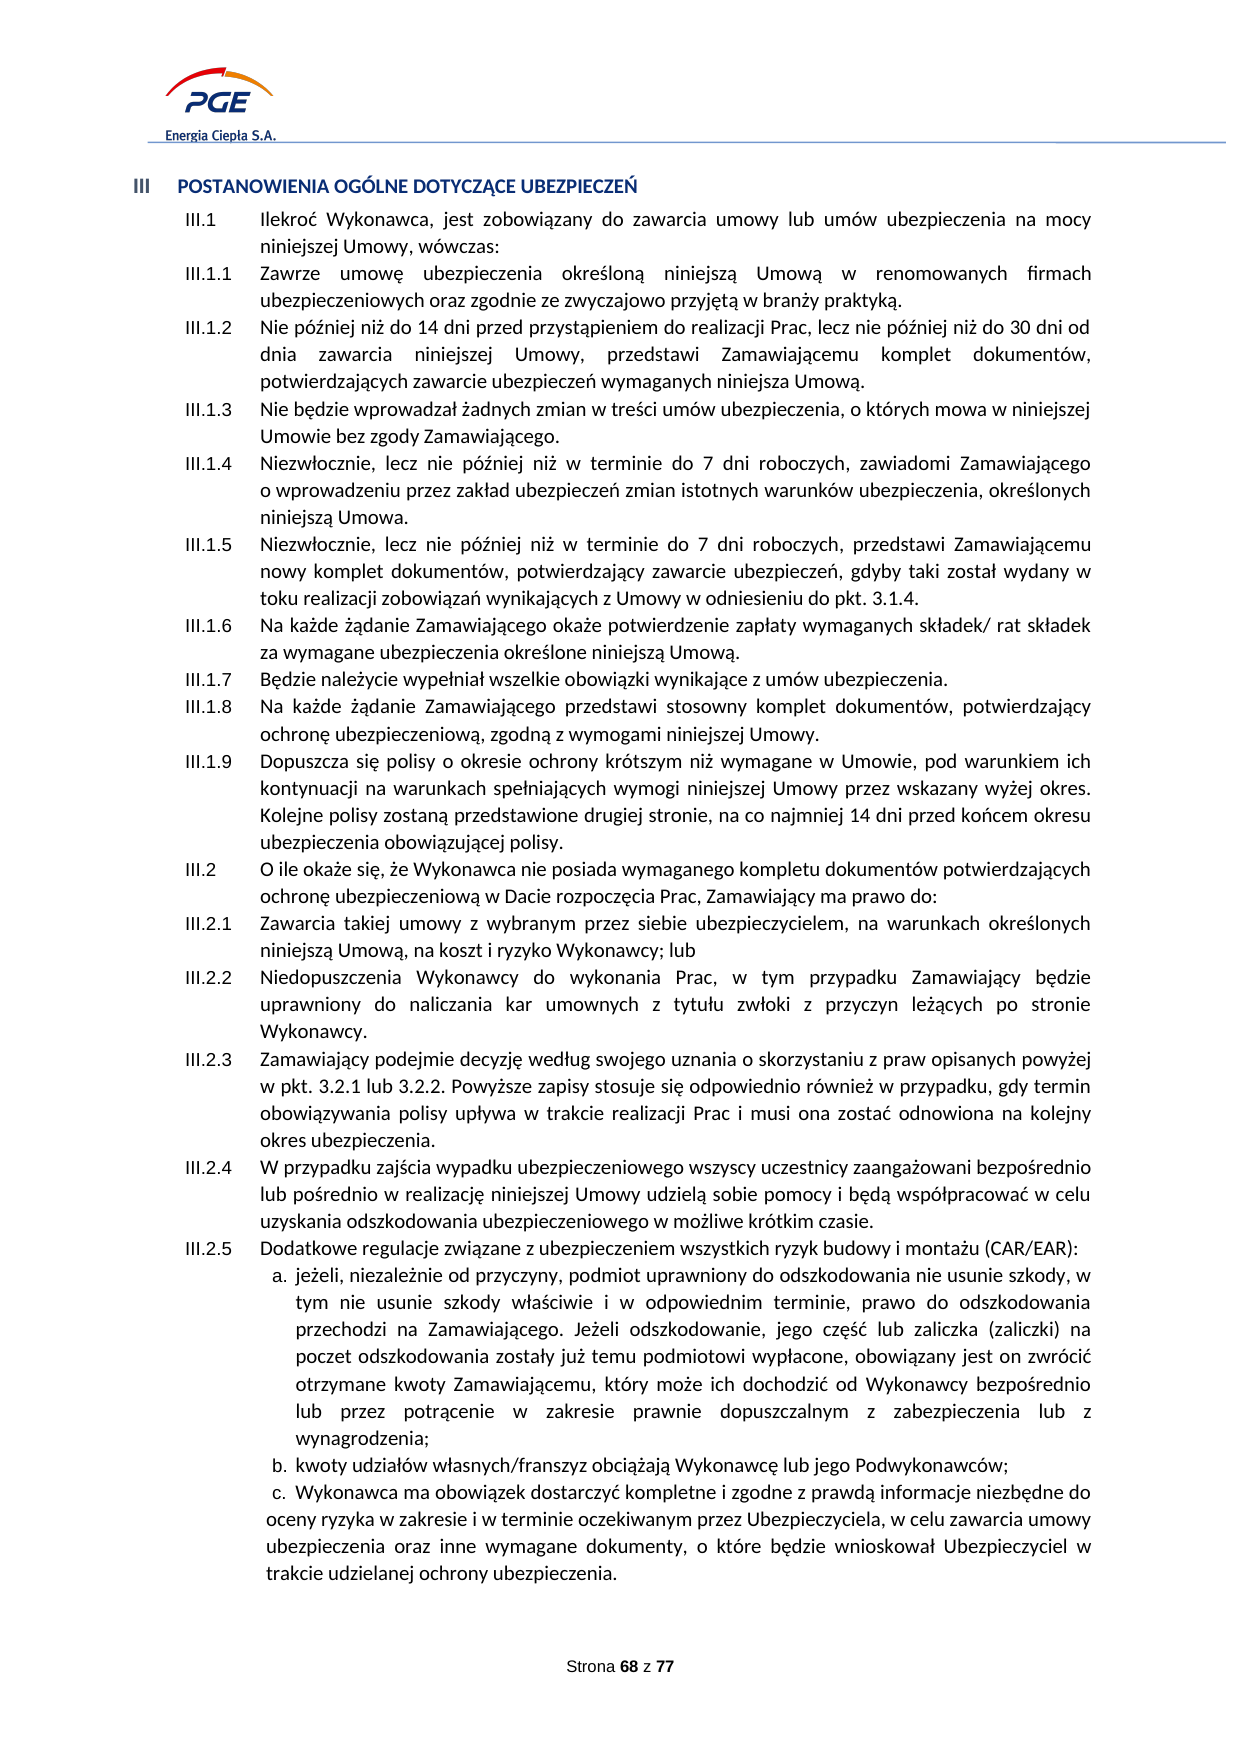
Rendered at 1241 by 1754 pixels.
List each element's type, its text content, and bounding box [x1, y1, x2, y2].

text O ile okaże się, że Wykonawca nie posiada wymaganego kompletu dokumentów potwierdzających ochronę ubezpieczeniową w Dacie rozpoczęcia Prac, Zamawiający ma prawo do: [185, 855, 1092, 909]
text Dopuszcza się polisy o okresie ochrony krótszym niż wymagane w Umowie, pod warunkiem ich kontynuacji na warunkach spełniających wymogi niniejszej Umowy przez wskazany wyżej okres. Kolejne polisy zostaną przedstawione drugiej stronie, na co najmniej 14 dni przed końcem okresu ubezpieczenia obowiązującej polisy. [185, 746, 1092, 855]
picture [140, 47, 299, 169]
text Nie później niż do 14 dni przed przystąpieniem do realizacji Prac, lecz nie później niż do 30 dni od dnia zawarcia niniejszej Umowy, przedstawi Zamawiającemu komplet dokumentów, potwierdzających zawarcie ubezpieczeń wymaganych niniejsza Umową. [185, 313, 1092, 394]
text Ilekroć Wykonawca, jest zobowiązany do zawarcia umowy lub umów ubezpieczenia na mocy niniejszej Umowy, wówczas: [185, 205, 1092, 259]
text Na każde żądanie Zamawiającego przedstawi stosowny komplet dokumentów, potwierdzający ochronę ubezpieczeniową, zgodną z wymogami niniejszej Umowy. [185, 692, 1092, 746]
text Wykonawca ma obowiązek dostarczyć kompletne i zgodne z prawdą informacje niezbędne do oceny ryzyka w zakresie i w terminie oczekiwanym przez Ubezpieczyciela, w celu zawarcia umowy ubezpieczenia oraz inne wymagane dokumenty, o które będzie wnioskował Ubezpieczyciel w trakcie udzielanej ochrony ubezpieczenia. [266, 1478, 1092, 1586]
text Zamawiający podejmie decyzję według swojego uznania o skorzystaniu z praw opisanych powyżej w pkt. 3.2.1 lub 3.2.2. Powyższe zapisy stosuje się odpowiednio również w przypadku, gdy termin obowiązywania polisy upływa w trakcie realizacji Prac i musi ona zostać odnowiona na kolejny okres ubezpieczenia. [185, 1044, 1092, 1153]
list POSTANOWIENIA OGÓLNE DOTYCZĄCE UBEZPIECZEŃ [133, 171, 1092, 198]
text kwoty udziałów własnych/franszyz obciążają Wykonawcę lub jego Podwykonawców; [272, 1451, 1092, 1478]
text W przypadku zajścia wypadku ubezpieczeniowego wszyscy uczestnicy zaangażowani bezpośrednio lub pośrednio w realizację niniejszej Umowy udzielą sobie pomocy i będą współpracować w celu uzyskania odszkodowania ubezpieczeniowego w możliwe krótkim czasie. [185, 1153, 1092, 1234]
text Zawrze umowę ubezpieczenia określoną niniejszą Umową w renomowanych firmach ubezpieczeniowych oraz zgodnie ze zwyczajowo przyjętą w branży praktyką. [185, 259, 1092, 313]
text jeżeli, niezależnie od przyczyny, podmiot uprawniony do odszkodowania nie usunie szkody, w tym nie usunie szkody właściwie i w odpowiednim terminie, prawo do odszkodowania przechodzi na Zamawiającego. Jeżeli odszkodowanie, jego część lub zaliczka (zaliczki) na poczet odszkodowania zostały już temu podmiotowi wypłacone, obowiązany jest on zwrócić otrzymane kwoty Zamawiającemu, który może ich dochodzić od Wykonawcy bezpośrednio lub przez potrącenie w zakresie prawnie dopuszczalnym z zabezpieczenia lub z wynagrodzenia; [272, 1261, 1092, 1451]
text Będzie należycie wypełniał wszelkie obowiązki wynikające z umów ubezpieczenia. [185, 665, 1092, 692]
text Niezwłocznie, lecz nie później niż w terminie do 7 dni roboczych, przedstawi Zamawiającemu nowy komplet dokumentów, potwierdzający zawarcie ubezpieczeń, gdyby taki został wydany w toku realizacji zobowiązań wynikających z Umowy w odniesieniu do pkt. 3.1.4. [185, 530, 1092, 611]
text Niedopuszczenia Wykonawcy do wykonania Prac, w tym przypadku Zamawiający będzie uprawniony do naliczania kar umownych z tytułu zwłoki z przyczyn leżących po stronie Wykonawcy. [185, 963, 1092, 1044]
text Nie będzie wprowadzał żadnych zmian w treści umów ubezpieczenia, o których mowa w niniejszej Umowie bez zgody Zamawiającego. [185, 394, 1092, 448]
text Niezwłocznie, lecz nie później niż w terminie do 7 dni roboczych, zawiadomi Zamawiającego o wprowadzeniu przez zakład ubezpieczeń zmian istotnych warunków ubezpieczenia, określonych niniejszą Umowa. [185, 448, 1092, 530]
text Zawarcia takiej umowy z wybranym przez siebie ubezpieczycielem, na warunkach określonych niniejszą Umową, na koszt i ryzyko Wykonawcy; lub [185, 909, 1092, 963]
text Dodatkowe regulacje związane z ubezpieczeniem wszystkich ryzyk budowy i montażu (CAR/EAR): [185, 1234, 1092, 1261]
text Na każde żądanie Zamawiającego okaże potwierdzenie zapłaty wymaganych składek/ rat składek za wymagane ubezpieczenia określone niniejszą Umową. [185, 611, 1092, 665]
